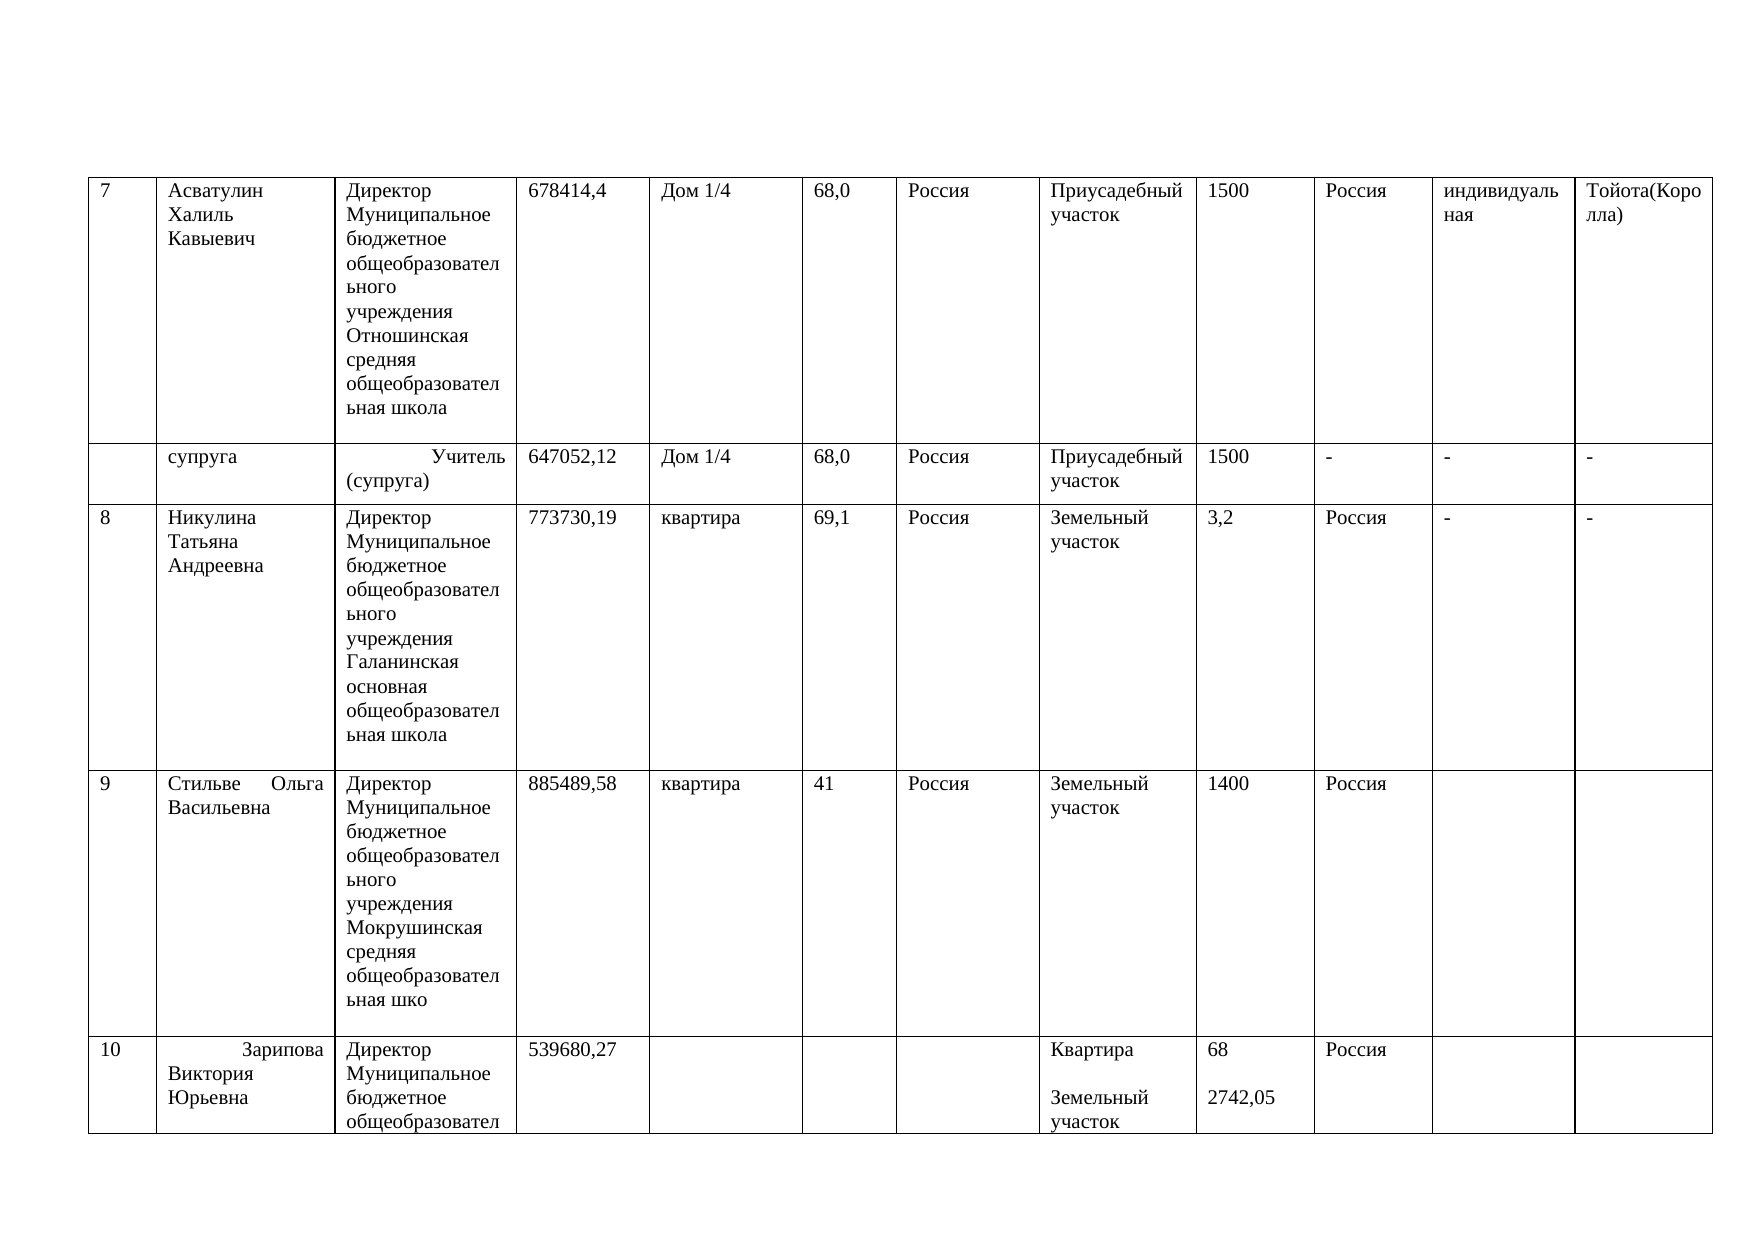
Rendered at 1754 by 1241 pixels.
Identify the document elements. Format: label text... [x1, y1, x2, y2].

table_cell 885489,58 [517, 771, 649, 1036]
table_cell - [1433, 505, 1574, 770]
table_cell 1400 [1197, 771, 1314, 1036]
table_cell 1500 [1197, 444, 1314, 504]
table_cell Директор Муниципальное бюджетное общеобразовательного учреждения Отношинская средняя общеобразовательная школа [336, 178, 516, 443]
table_cell 41 [803, 771, 896, 1036]
table_cell Россия [1315, 178, 1432, 443]
table_cell Тойота(Королла) [1576, 178, 1712, 443]
table_cell [1576, 771, 1712, 1036]
table_cell [803, 1037, 896, 1133]
table_cell Земельный участок [1040, 505, 1196, 770]
table_cell 1500 [1197, 178, 1314, 443]
table_cell 68 2742,05 [1197, 1037, 1314, 1133]
table_cell - [1433, 444, 1574, 504]
table_cell супруга [157, 444, 334, 504]
table_cell Россия [1315, 505, 1432, 770]
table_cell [336, 1037, 516, 1133]
table_cell Россия [1315, 1037, 1432, 1133]
table_cell 68,0 [803, 178, 896, 443]
table_cell [897, 1037, 1039, 1133]
table_cell Стильве Ольга Васильевна [157, 771, 334, 1036]
table_cell 3,2 [1197, 505, 1314, 770]
table_cell квартира [650, 505, 802, 770]
table_cell 9 [89, 771, 156, 1036]
table_cell Россия [1315, 771, 1432, 1036]
table_cell [1433, 1037, 1574, 1133]
table_cell Учитель (супруга) [336, 444, 516, 504]
table_cell 773730,19 [517, 505, 649, 770]
table_cell [650, 1037, 802, 1133]
table_cell Приусадебный участок [1040, 444, 1196, 504]
table_cell квартира [650, 771, 802, 1036]
table_cell 539680,27 [517, 1037, 649, 1133]
table_cell индивидуальная [1433, 178, 1574, 443]
table_cell 69,1 [803, 505, 896, 770]
table_cell 647052,12 [517, 444, 649, 504]
table_cell Россия [897, 444, 1039, 504]
table_cell 7 [89, 178, 156, 443]
table_cell Директор Муниципальное бюджетное общеобразовательного учреждения Галанинская основная общеобразовательная школа [336, 505, 516, 770]
table_cell [1433, 771, 1574, 1036]
table_cell Приусадебный участок [1040, 178, 1196, 443]
table_cell Дом 1/4 [650, 444, 802, 504]
table_cell 68,0 [803, 444, 896, 504]
table_cell Дом 1/4 [650, 178, 802, 443]
table_cell Никулина Татьяна Андреевна [157, 505, 334, 770]
table_cell 8 [89, 505, 156, 770]
table_cell 10 [89, 1037, 156, 1133]
table_cell [1576, 1037, 1712, 1133]
table_cell Асватулин Халиль Кавыевич [157, 178, 334, 443]
table_cell - [1576, 444, 1712, 504]
table_cell - [1576, 505, 1712, 770]
table_cell - [1315, 444, 1432, 504]
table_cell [1040, 1037, 1196, 1133]
table_cell Россия [897, 178, 1039, 443]
table_cell Россия [897, 505, 1039, 770]
table_cell Директор Муниципальное бюджетное общеобразовательного учреждения Мокрушинская средняя общеобразовательная шко [336, 771, 516, 1036]
table_cell Земельный участок [1040, 771, 1196, 1036]
table_cell Россия [897, 771, 1039, 1036]
table_cell [89, 444, 156, 504]
table_cell 678414,4 [517, 178, 649, 443]
